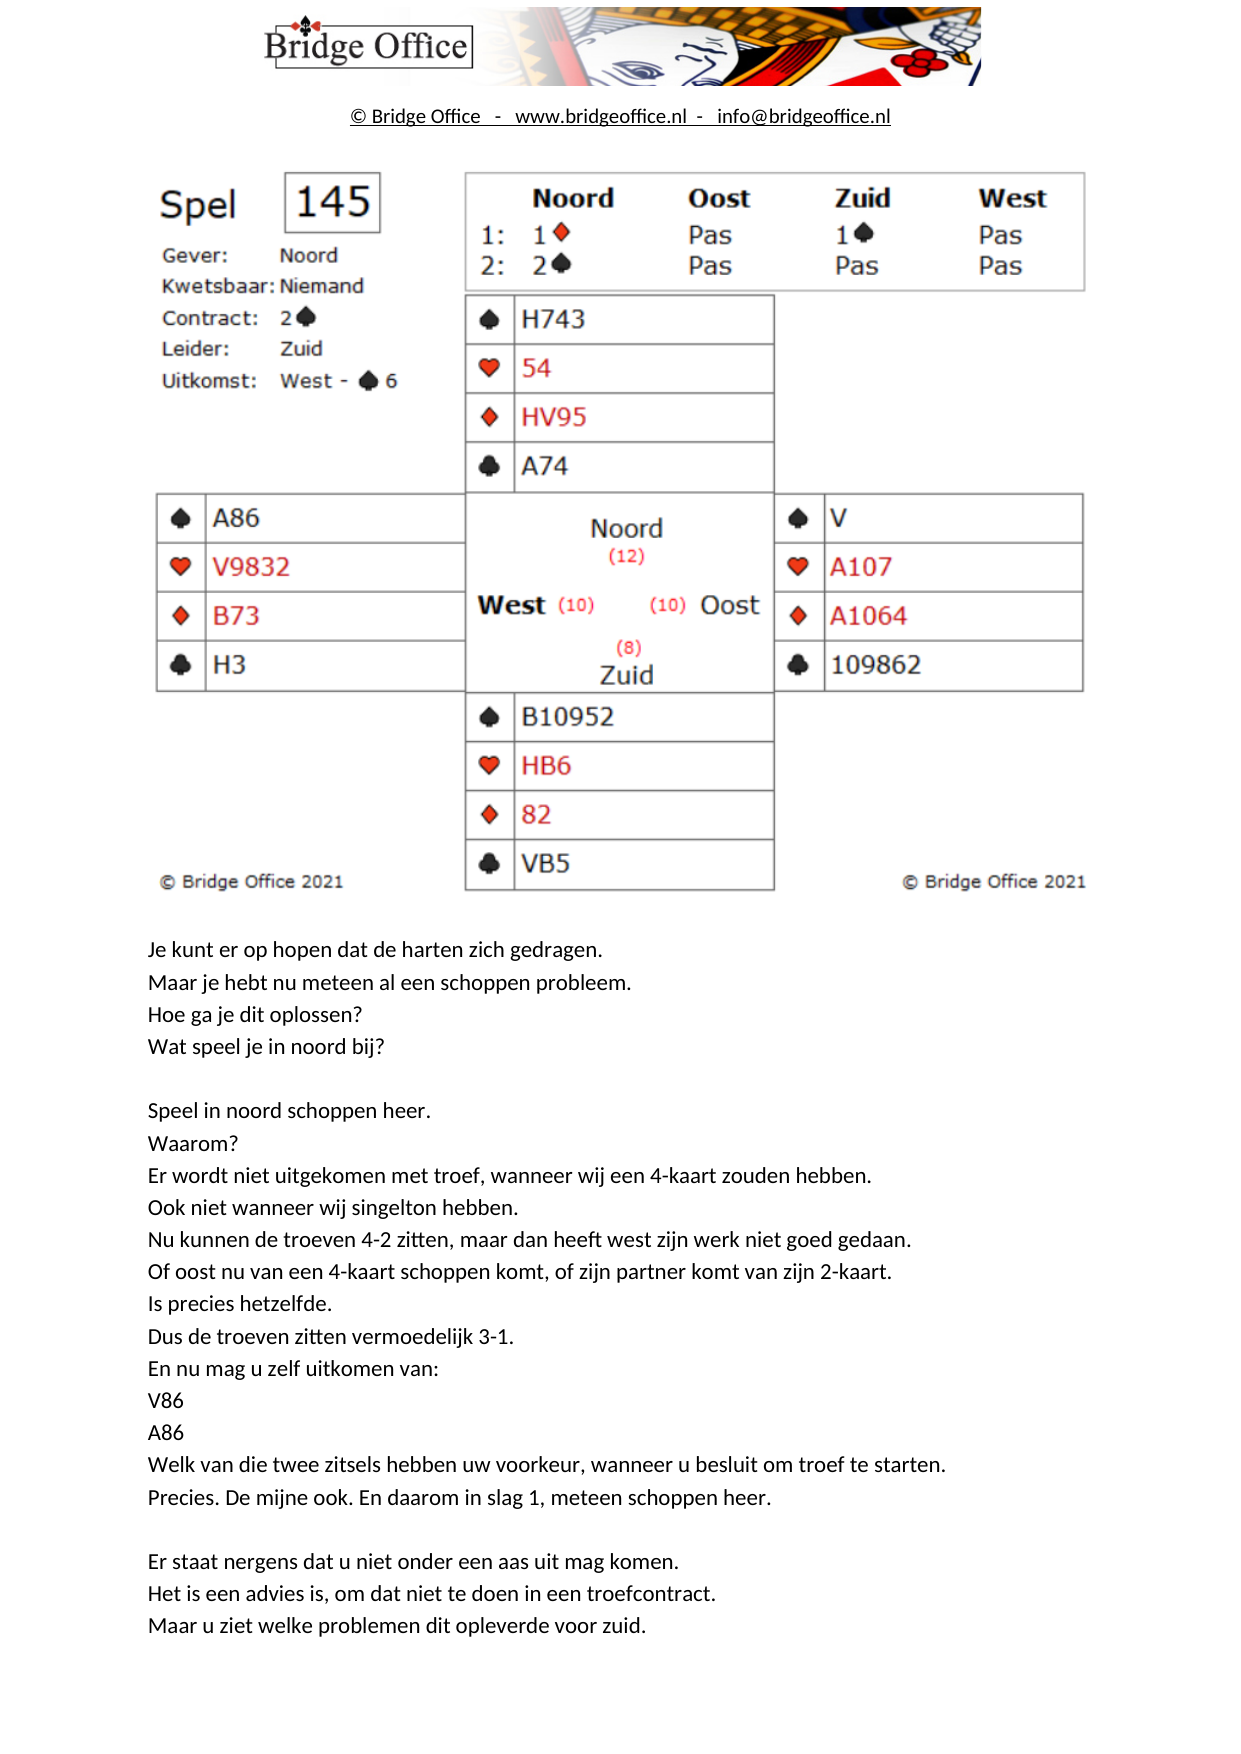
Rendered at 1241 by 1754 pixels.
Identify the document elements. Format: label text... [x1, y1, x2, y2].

text Hoe ga je dit oplossen? [148, 1000, 1093, 1028]
text Precies. De mijne ook. En daarom in slag 1, meteen schoppen heer. [148, 1483, 1093, 1511]
text A86 [148, 1418, 1093, 1446]
text Het is een advies is, om dat niet te doen in een troefcontract. [148, 1579, 1093, 1607]
text Er staat nergens dat u niet onder een aas uit mag komen. [148, 1547, 1093, 1575]
text Ook niet wanneer wij singelton hebben. [148, 1193, 1093, 1221]
text Mocht west aan de slag komen, dan kan hij u minimaal een ruiten troever geven. Opmerking: Bij een goed tegenspel, zoals u dat deed, gaat 4 schoppen altijd 1 down. Zou u toch 5 harten hebben geboden, dan zouden die gedoubleerd worden en u gaat 2 down. Je kunt er op hopen dat de harten zich gedragen. [148, 900, 1093, 963]
text Maar u ziet welke problemen dit opleverde voor zuid. [148, 1611, 1093, 1639]
picture [237, 7, 980, 85]
text Welk van die twee zitsels hebben uw voorkeur, wanneer u besluit om troef te starten. [148, 1451, 1093, 1478]
text Er wordt niet uitgekomen met troef, wanneer wij een 4-kaart zouden hebben. [148, 1161, 1093, 1189]
text Of oost nu van een 4-kaart schoppen komt, of zijn partner komt van zijn 2-kaart. [148, 1257, 1093, 1285]
text Dus de troeven zitten vermoedelijk 3-1. [148, 1322, 1093, 1350]
picture [147, 160, 1093, 900]
text V86 [148, 1386, 1093, 1414]
text Wat speel je in noord bij? [148, 1032, 1093, 1060]
text Speel in noord schoppen heer. [148, 1096, 1093, 1124]
text Waarom? [148, 1129, 1093, 1157]
text Maar je hebt nu meteen al een schoppen probleem. [148, 968, 1093, 996]
text Is precies hetzelfde. [148, 1289, 1093, 1318]
text Nu kunnen de troeven 4-2 zitten, maar dan heeft west zijn werk niet goed gedaan. [148, 1225, 1093, 1253]
text En nu mag u zelf uitkomen van: [148, 1354, 1093, 1382]
